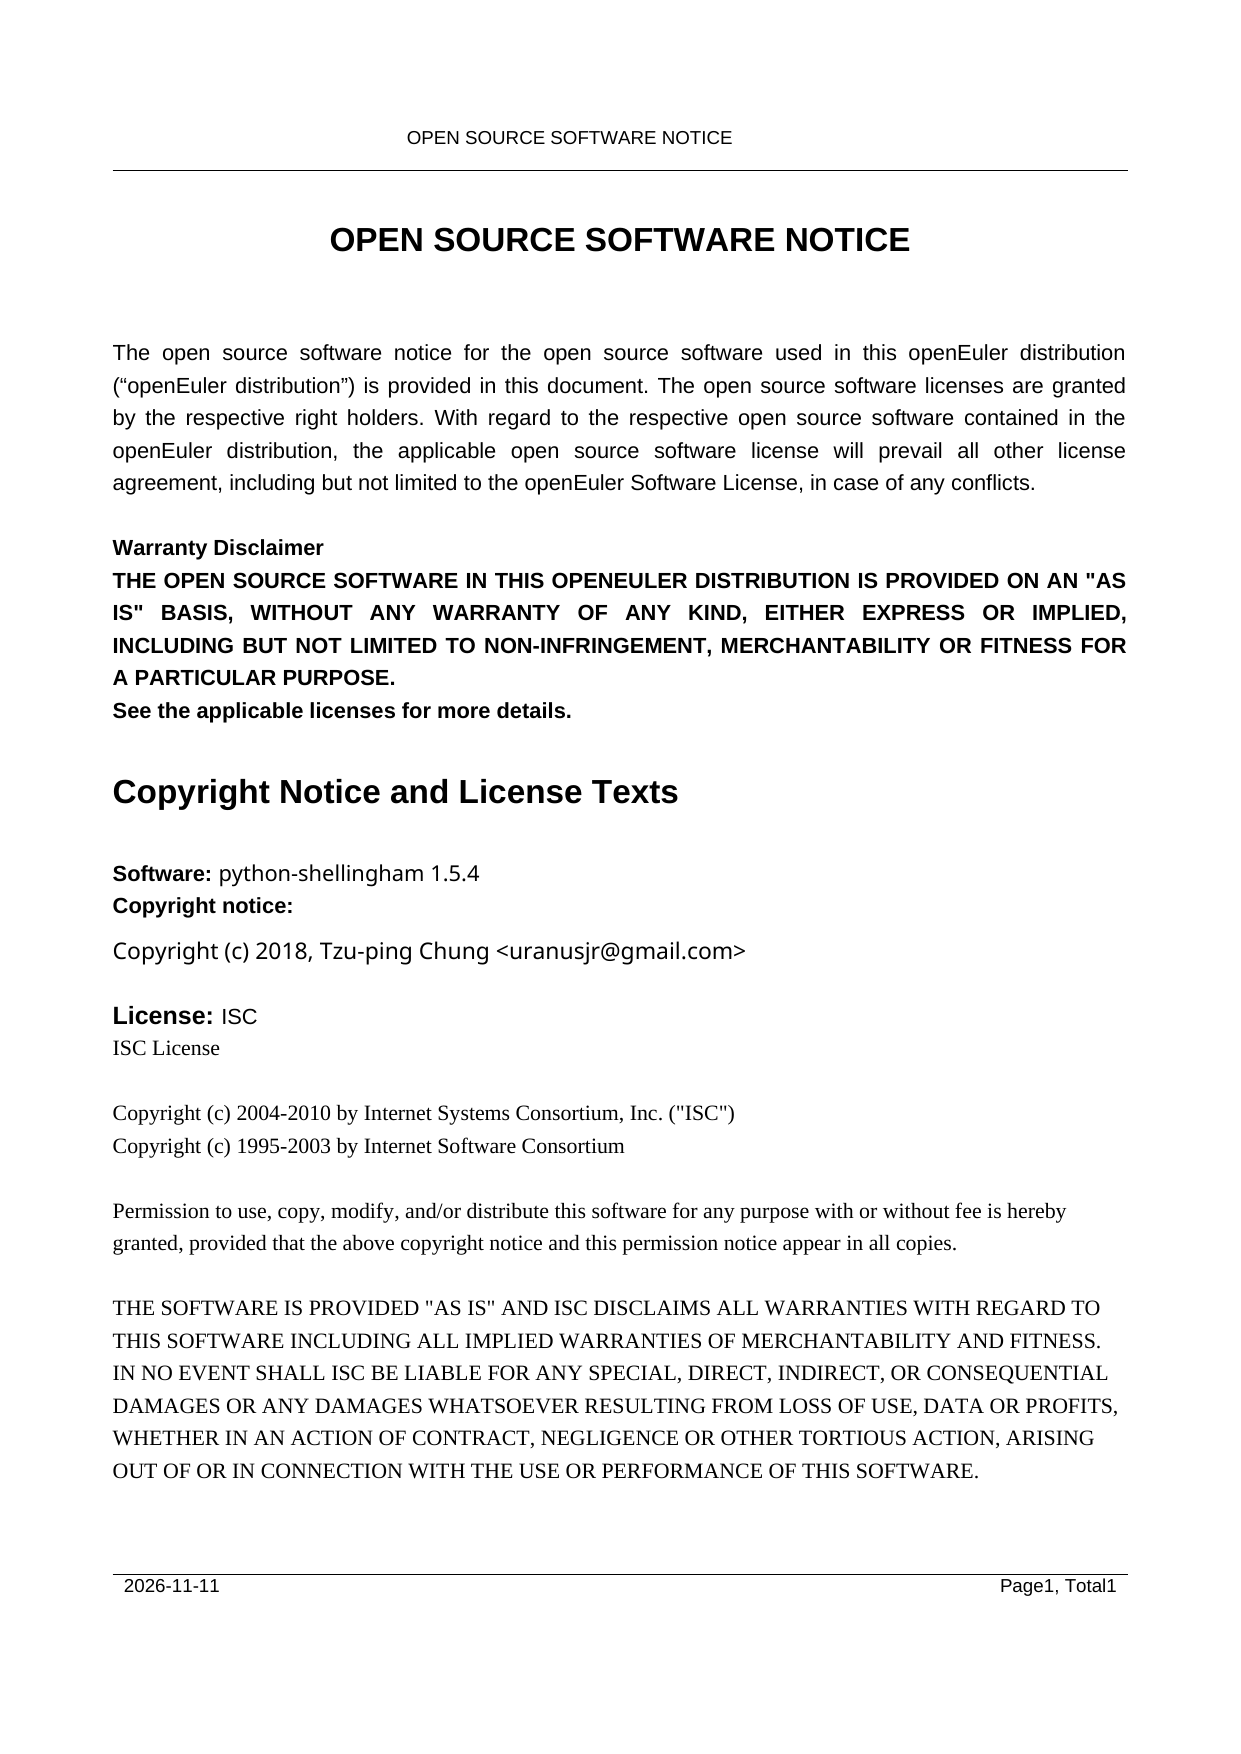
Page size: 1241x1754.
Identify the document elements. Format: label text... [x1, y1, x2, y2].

text ISC License Copyright (c) 2004-2010 by Internet Systems Consortium, Inc. ("ISC") Copyright (c) 1995-2003 by Internet Software Consortium Permission to use, copy, modify, and/or distribute this software for any purpose with or without fee is hereby granted, provided that the above copyright notice and this permission notice appear in all copies. THE SOFTWARE IS PROVIDED "AS IS" AND ISC DISCLAIMS ALL WARRANTIES WITH REGARD TO THIS SOFTWARE INCLUDING ALL IMPLIED WARRANTIES OF MERCHANTABILITY AND FITNESS. IN NO EVENT SHALL ISC BE LIABLE FOR ANY SPECIAL, DIRECT, INDIRECT, OR CONSEQUENTIAL DAMAGES OR ANY DAMAGES WHATSOEVER RESULTING FROM LOSS OF USE, DATA OR PROFITS, WHETHER IN AN ACTION OF CONTRACT, NEGLIGENCE OR OTHER TORTIOUS ACTION, ARISING OUT OF OR IN CONNECTION WITH THE USE OR PERFORMANCE OF THIS SOFTWARE. [112, 1031, 1128, 1486]
text THE OPEN SOURCE SOFTWARE IN THIS OPENEULER DISTRIBUTION IS PROVIDED ON AN "AS IS" BASIS, WITHOUT ANY WARRANTY OF ANY KIND, EITHER EXPRESS OR IMPLIED, INCLUDING BUT NOT LIMITED TO NON-INFRINGEMENT, MERCHANTABILITY OR FITNESS FOR A PARTICULAR PURPOSE. See the applicable licenses for more details. [112, 564, 1128, 726]
text Copyright (c) 2018, Tzu-ping Chung <uranusjr@gmail.com> [112, 934, 1128, 999]
text License: ISC [112, 999, 1128, 1031]
text Copyright Notice and License Texts [112, 759, 1128, 824]
text The open source software notice for the open source software used in this openEuler distribution (“openEuler distribution”) is provided in this document. The open source software licenses are granted by the respective right holders. With regard to the respective open source software contained in the openEuler distribution, the applicable open source software license will prevail all other license agreement, including but not limited to the openEuler Software License, in case of any conflicts. [112, 336, 1128, 499]
text Copyright notice: [112, 889, 1128, 921]
text OPEN SOURCE SOFTWARE NOTICE [112, 206, 1128, 271]
title Software: python-shellingham 1.5.4 [112, 856, 1128, 889]
text Warranty Disclaimer [112, 531, 1128, 564]
